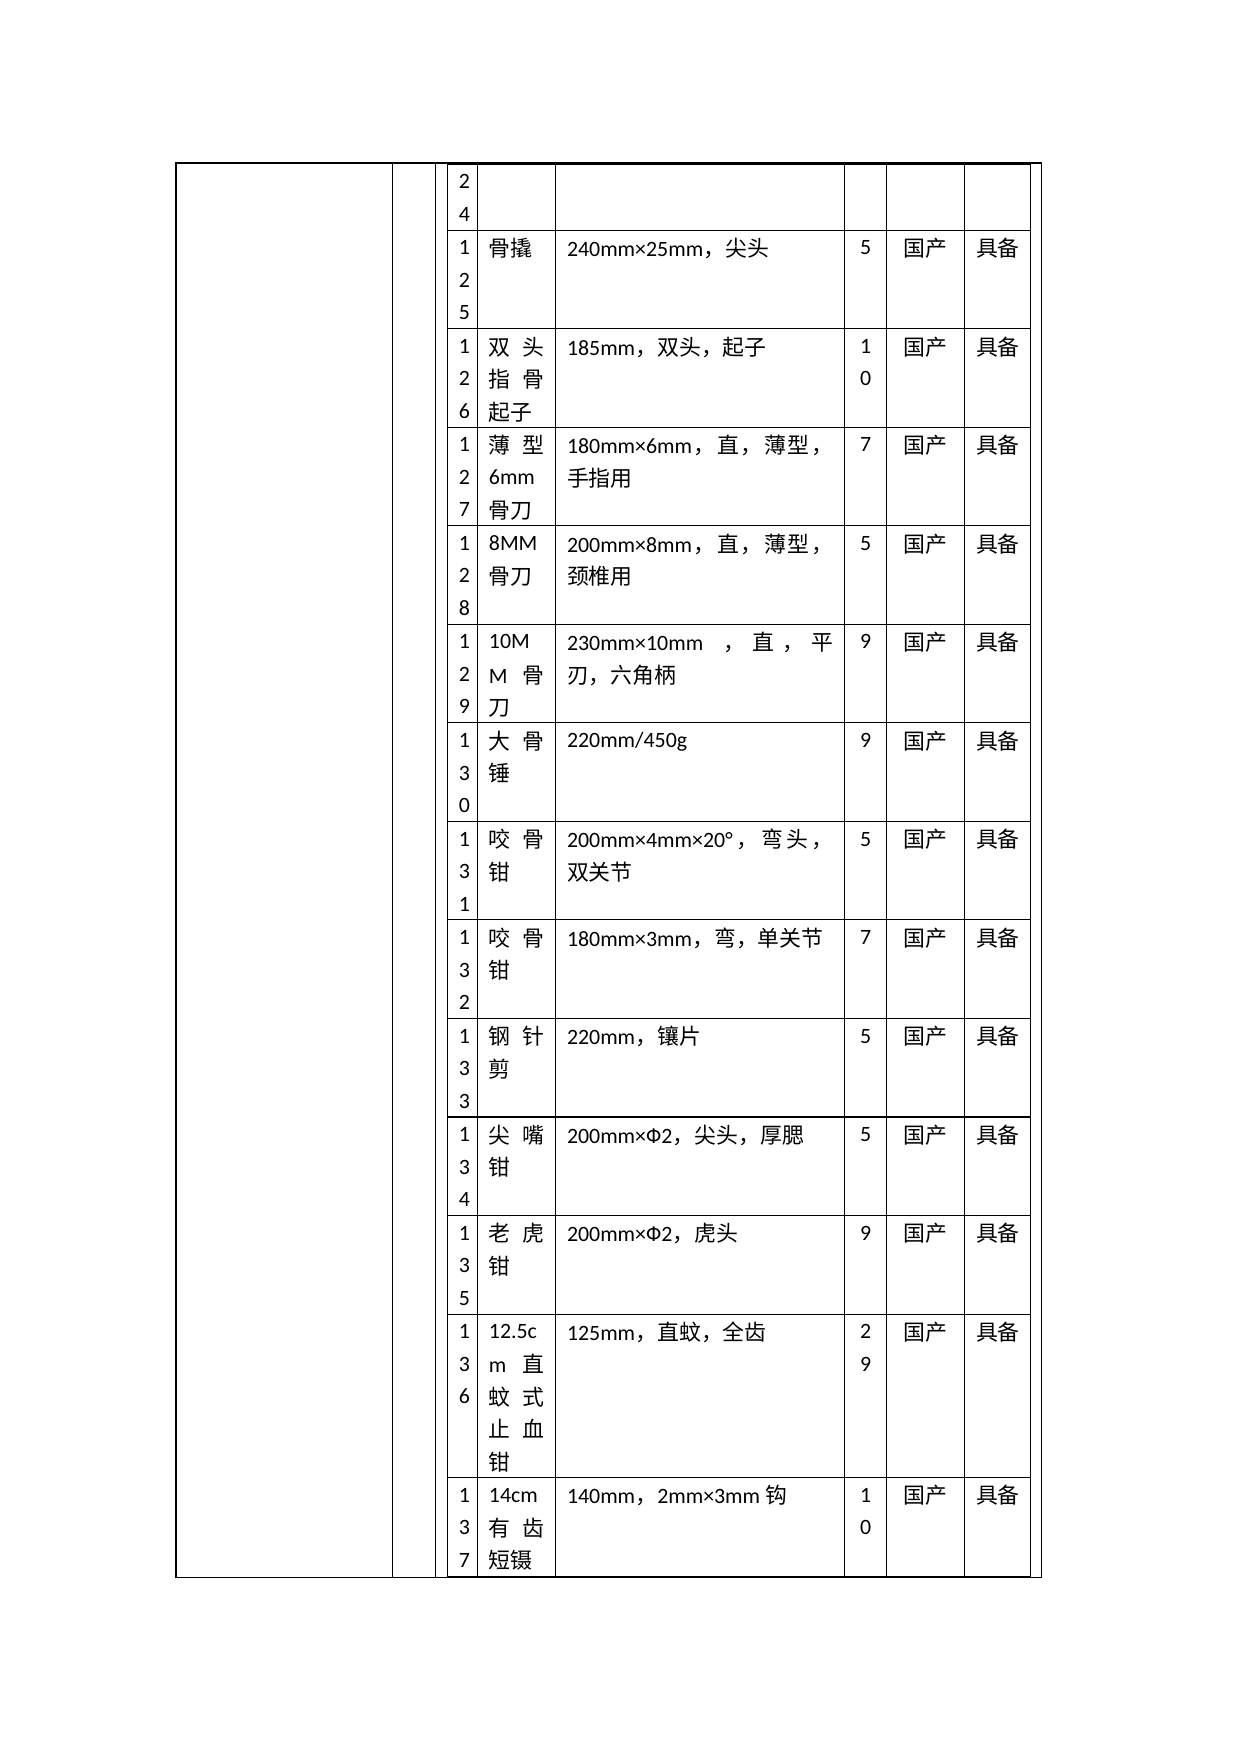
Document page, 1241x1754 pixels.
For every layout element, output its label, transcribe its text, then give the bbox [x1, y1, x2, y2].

table_cell 数量单位：个 注：以上手术器械的材料均为不锈钢或医用高分子材料。 [887, 723, 964, 821]
table_cell 数量单位：个 注：以上手术器械的材料均为不锈钢或医用高分子材料。 [845, 920, 886, 1018]
table_cell 数量单位：个 注：以上手术器械的材料均为不锈钢或医用高分子材料。 [965, 1118, 1030, 1215]
table_cell 数量单位：个 注：以上手术器械的材料均为不锈钢或医用高分子材料。 [478, 428, 555, 525]
table_cell 数量单位：个 注：以上手术器械的材料均为不锈钢或医用高分子材料。 [965, 723, 1030, 821]
table_cell 数量单位：个 注：以上手术器械的材料均为不锈钢或医用高分子材料。 [887, 920, 964, 1018]
table_cell 数量单位：个 注：以上手术器械的材料均为不锈钢或医用高分子材料。 [845, 1019, 886, 1116]
table_cell 数量单位：个 注：以上手术器械的材料均为不锈钢或医用高分子材料。 [965, 1216, 1030, 1314]
table_cell 数量单位：个 注：以上手术器械的材料均为不锈钢或医用高分子材料。 [965, 428, 1030, 525]
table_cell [436, 164, 447, 1577]
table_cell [965, 1478, 1030, 1576]
table_cell 数量单位：个 注：以上手术器械的材料均为不锈钢或医用高分子材料。 [845, 723, 886, 821]
table_cell 数量单位：个 注：以上手术器械的材料均为不锈钢或医用高分子材料。 [478, 1216, 555, 1314]
table_cell 数量单位：个 注：以上手术器械的材料均为不锈钢或医用高分子材料。 [845, 526, 886, 624]
table_cell 数量单位：个 注：以上手术器械的材料均为不锈钢或医用高分子材料。 [556, 625, 844, 722]
table_cell 数量单位：个 注：以上手术器械的材料均为不锈钢或医用高分子材料。 [556, 1216, 844, 1314]
table_cell 数量单位：个 注：以上手术器械的材料均为不锈钢或医用高分子材料。 [478, 1019, 555, 1116]
table_cell 数量单位：个 注：以上手术器械的材料均为不锈钢或医用高分子材料。 [965, 625, 1030, 722]
table_cell 数量单位：个 注：以上手术器械的材料均为不锈钢或医用高分子材料。 [887, 1019, 964, 1116]
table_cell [478, 1478, 555, 1576]
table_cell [448, 1478, 477, 1576]
table_cell 数量单位：个 注：以上手术器械的材料均为不锈钢或医用高分子材料。 [478, 526, 555, 624]
table_cell 数量单位：个 注：以上手术器械的材料均为不锈钢或医用高分子材料。 [845, 625, 886, 722]
table_cell 数量单位：个 注：以上手术器械的材料均为不锈钢或医用高分子材料。 [845, 1315, 886, 1477]
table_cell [965, 165, 1030, 230]
table_cell 数量单位：个 注：以上手术器械的材料均为不锈钢或医用高分子材料。 [845, 822, 886, 919]
table_cell 数量单位：个 注：以上手术器械的材料均为不锈钢或医用高分子材料。 [887, 625, 964, 722]
table_cell 数量单位：个 注：以上手术器械的材料均为不锈钢或医用高分子材料。 [845, 1216, 886, 1314]
table_cell 数量单位：个 注：以上手术器械的材料均为不锈钢或医用高分子材料。 [845, 428, 886, 525]
table_cell 数量单位：个 注：以上手术器械的材料均为不锈钢或医用高分子材料。 [478, 231, 555, 328]
table_cell 数量单位：个 注：以上手术器械的材料均为不锈钢或医用高分子材料。 [448, 1315, 477, 1477]
table_cell 数量单位：个 注：以上手术器械的材料均为不锈钢或医用高分子材料。 [478, 1118, 555, 1215]
table_cell 数量单位：个 注：以上手术器械的材料均为不锈钢或医用高分子材料。 [887, 231, 964, 328]
table_cell 数量单位：个 注：以上手术器械的材料均为不锈钢或医用高分子材料。 [556, 329, 844, 427]
table_cell 数量单位：个 注：以上手术器械的材料均为不锈钢或医用高分子材料。 [478, 822, 555, 919]
table_cell 数量单位：个 注：以上手术器械的材料均为不锈钢或医用高分子材料。 [478, 625, 555, 722]
table_cell 数量单位：个 注：以上手术器械的材料均为不锈钢或医用高分子材料。 [965, 329, 1030, 427]
table_cell 数量单位：个 注：以上手术器械的材料均为不锈钢或医用高分子材料。 [556, 1315, 844, 1477]
table_cell 数量单位：个 注：以上手术器械的材料均为不锈钢或医用高分子材料。 [556, 822, 844, 919]
table_cell 数量单位：个 注：以上手术器械的材料均为不锈钢或医用高分子材料。 [556, 723, 844, 821]
table_cell 数量单位：个 注：以上手术器械的材料均为不锈钢或医用高分子材料。 [845, 231, 886, 328]
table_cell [845, 165, 886, 230]
table_cell [177, 164, 392, 1577]
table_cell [845, 1478, 886, 1576]
table_cell 数量单位：个 注：以上手术器械的材料均为不锈钢或医用高分子材料。 [965, 231, 1030, 328]
table_cell 数量单位：个 注：以上手术器械的材料均为不锈钢或医用高分子材料。 [965, 1019, 1030, 1116]
table_cell 数量单位：个 注：以上手术器械的材料均为不锈钢或医用高分子材料。 [845, 1118, 886, 1215]
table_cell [887, 1478, 964, 1576]
table_cell 数量单位：个 注：以上手术器械的材料均为不锈钢或医用高分子材料。 [965, 822, 1030, 919]
table_cell 数量单位：个 注：以上手术器械的材料均为不锈钢或医用高分子材料。 [556, 428, 844, 525]
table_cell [1031, 164, 1041, 1577]
table_cell 数量单位：个 注：以上手术器械的材料均为不锈钢或医用高分子材料。 [845, 329, 886, 427]
table_cell 1 [393, 164, 435, 1577]
table_cell 数量单位：个 注：以上手术器械的材料均为不锈钢或医用高分子材料。 [478, 723, 555, 821]
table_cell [556, 165, 844, 230]
table_cell 数量单位：个 注：以上手术器械的材料均为不锈钢或医用高分子材料。 [478, 329, 555, 427]
table_cell 数量单位：个 注：以上手术器械的材料均为不锈钢或医用高分子材料。 [478, 1315, 555, 1477]
table_cell 数量单位：个 注：以上手术器械的材料均为不锈钢或医用高分子材料。 [556, 1019, 844, 1116]
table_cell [556, 1478, 844, 1576]
table_cell 数量单位：个 注：以上手术器械的材料均为不锈钢或医用高分子材料。 [887, 329, 964, 427]
table_cell 数量单位：个 注：以上手术器械的材料均为不锈钢或医用高分子材料。 [965, 526, 1030, 624]
table_cell 数量单位：个 注：以上手术器械的材料均为不锈钢或医用高分子材料。 [556, 920, 844, 1018]
table_cell 数量单位：个 注：以上手术器械的材料均为不锈钢或医用高分子材料。 [887, 822, 964, 919]
table_cell 数量单位：个 注：以上手术器械的材料均为不锈钢或医用高分子材料。 [887, 1216, 964, 1314]
table_cell 数量单位：个 注：以上手术器械的材料均为不锈钢或医用高分子材料。 [556, 231, 844, 328]
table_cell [887, 165, 964, 230]
table_cell 数量单位：个 注：以上手术器械的材料均为不锈钢或医用高分子材料。 [965, 1315, 1030, 1477]
table_cell 数量单位：个 注：以上手术器械的材料均为不锈钢或医用高分子材料。 [887, 428, 964, 525]
table_cell 数量单位：个 注：以上手术器械的材料均为不锈钢或医用高分子材料。 [478, 920, 555, 1018]
table_cell 数量单位：个 注：以上手术器械的材料均为不锈钢或医用高分子材料。 [887, 1118, 964, 1215]
table_cell 数量单位：个 注：以上手术器械的材料均为不锈钢或医用高分子材料。 [887, 1315, 964, 1477]
table_cell 数量单位：个 注：以上手术器械的材料均为不锈钢或医用高分子材料。 [556, 526, 844, 624]
table_cell 数量单位：个 注：以上手术器械的材料均为不锈钢或医用高分子材料。 [887, 526, 964, 624]
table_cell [478, 165, 555, 230]
table_cell 数量单位：个 注：以上手术器械的材料均为不锈钢或医用高分子材料。 [556, 1118, 844, 1215]
table_cell 数量单位：个 注：以上手术器械的材料均为不锈钢或医用高分子材料。 [965, 920, 1030, 1018]
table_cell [448, 165, 477, 230]
